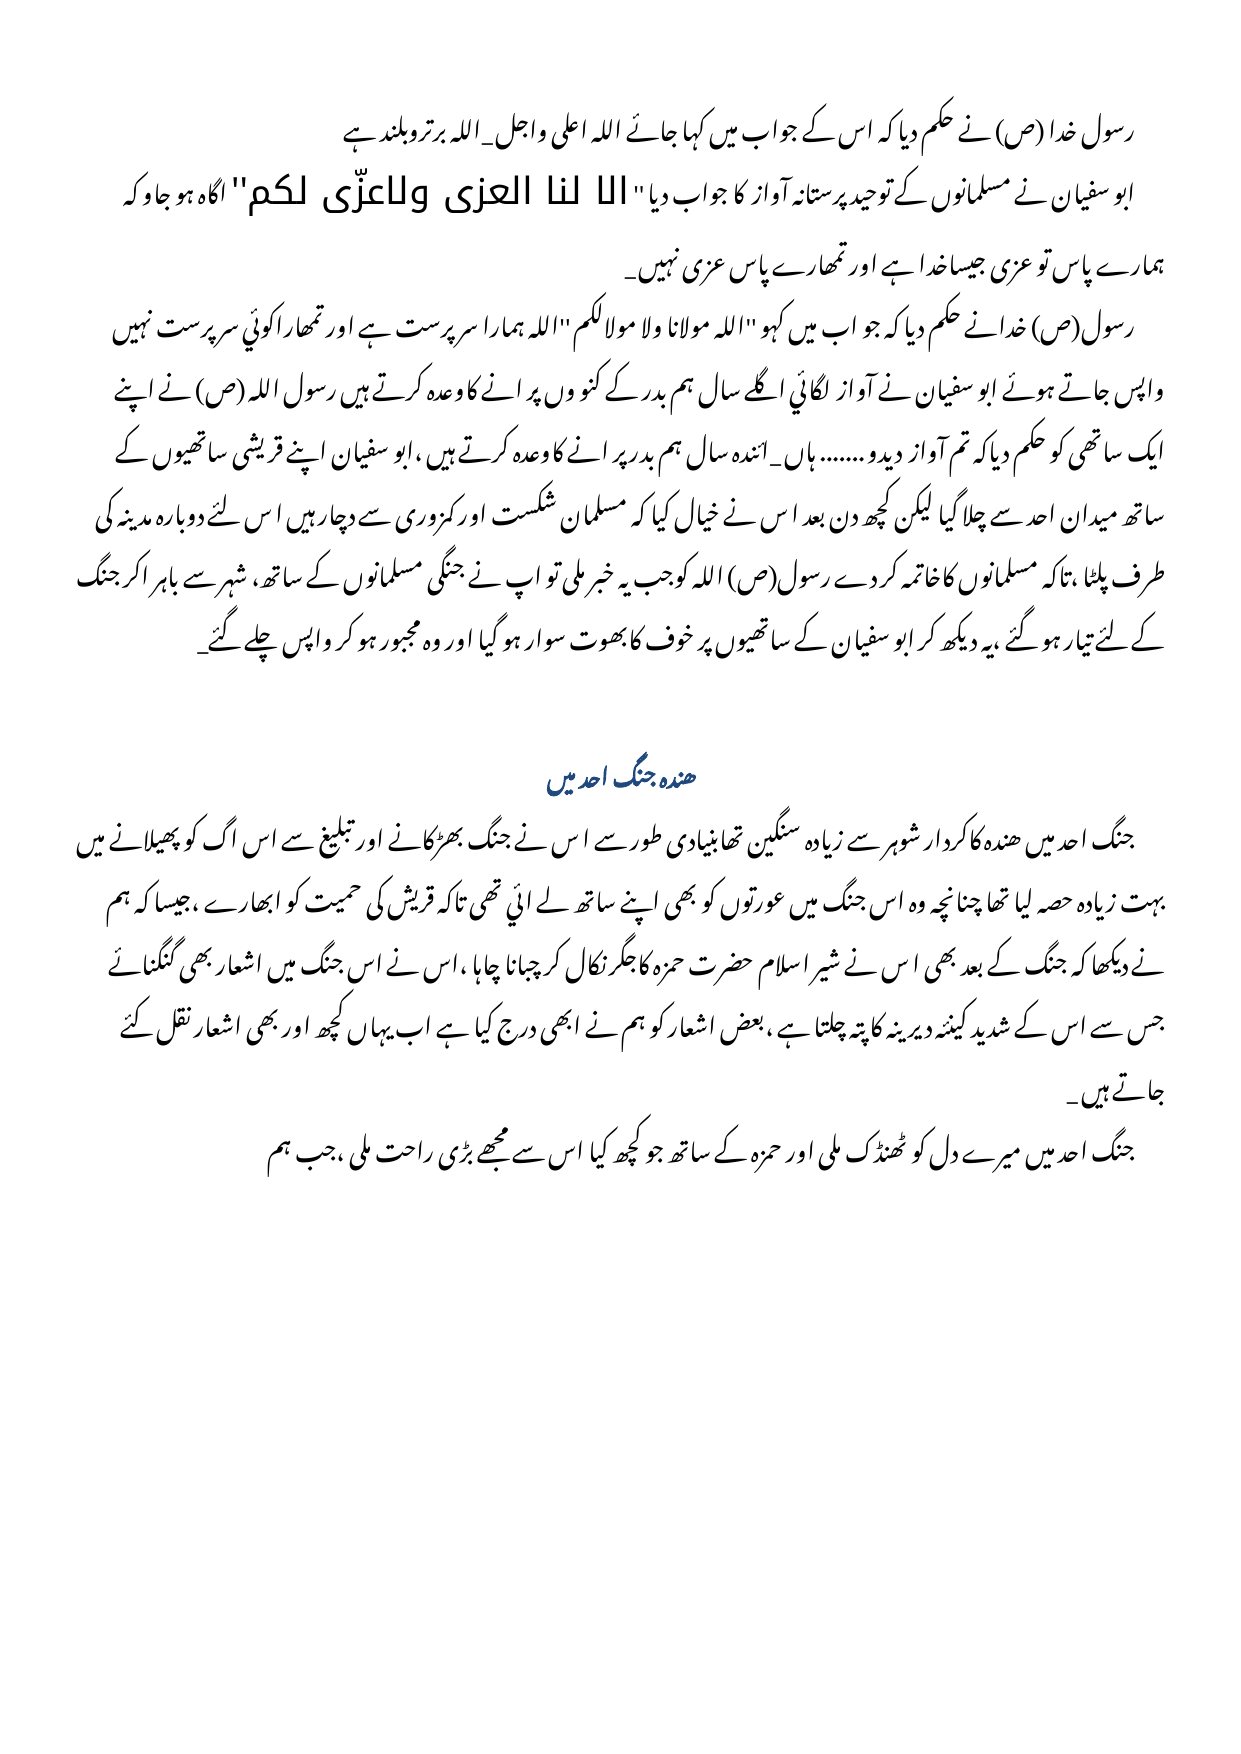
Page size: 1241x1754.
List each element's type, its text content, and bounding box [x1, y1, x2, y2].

text جنگ احد ميں ميرے دل كو ٹھنڈك ملى اور حمزہ كے ساتھ جو كچھ كيا اس سے مجھے بڑى راحت ملى ،جب ہم [75, 1115, 1165, 1177]
text رسول(ص) خدانے حكم ديا كہ جو اب ميں كہو ''اللہ مولانا ولا مولالكم ''اللہ ہمارا سرپرست ہے اور تمھاراكوئي سرپرست نہيں واپس جاتے ہوئے ابو سفيان نے آواز لگائي اگلے سال ہم بدر كے كنو وں پر انے كاوعدہ كرتے ہيں رسول اللہ (ص) نے اپنے ايك ساتھى كو حكم دياكہ تم آواز ديدو ....... ہاں _ائندہ سال ہم بدر پر انے كاوعدہ كرتے ہيں ،ابو سفيان اپنے قريشى ساتھيوں كے ساتھ ميدان احد سے چلا گيا ليكن كچھ دن بعد ا س نے خيال كيا كہ مسلمان شكست اور كمزورى سے دچار ہيں ا س لئے دوبارہ مدينہ كى طرف پلٹا ،تاكہ مسلمانوں كاخاتمہ كر دے رسول(ص) اللہ كوجب يہ خبر ملى تو اپ نے جنگى مسلمانوں كے ساتھ، شہر سے باہر اكر جنگ كے لئے تيار ہو گئے ،يہ ديكھ كر ابو سفيان كے ساتھيوں پر خوف كابھوت سوار ہو گيا اور وہ مجبور ہو كر واپس چلے گئے_ [75, 290, 1165, 665]
text جنگ احد ميں ھندہ كاكردار شوہر سے زيادہ سنگين تھابنيادى طور سے ا س نے جنگ بھڑكانے اور تبليغ سے اس اگ كو پھيلانے ميں بہت زيادہ حصہ ليا تھا چنانچہ وہ اس جنگ ميں عورتوں كو بھى اپنے ساتھ لے ائي تھى تاكہ قريش كى حميت كو ابھارے ،جيسا كہ ہم نے ديكھا كہ جنگ كے بعد بھى ا س نے شير اسلام حضرت حمزہ كاجگر نكال كر چبانا چاہا ،اس نے اس جنگ ميں اشعار بھى گنگنائے جس سے اس كے شديد كينئہ ديرينہ كا پتہ چلتا ہے ،بعض اشعار كو ہم نے ابھى درج كيا ہے اب يہاں كچھ اور بھى اشعار نقل كئے جاتے ہيں _ [75, 802, 1165, 1115]
text رسول خدا (ص) نے حكم ديا كہ اس كے جواب ميں كہا جائے اللہ اعلى واجل _اللہ برتروبلند ہے [75, 94, 1165, 156]
text ابو سفيان نے مسلمانوں كے توحيد پرستانہ آواز كا جواب ديا '' الا لنا العزى ولاعزّى لكم'' اگاہ ہو جاو كہ ہمارے پاس تو عزى جيساخدا ہے اور تمھارے پاس عزى نہيں _ [75, 156, 1165, 290]
subtitle ھندہ جنگ احد ميں [75, 740, 1165, 802]
